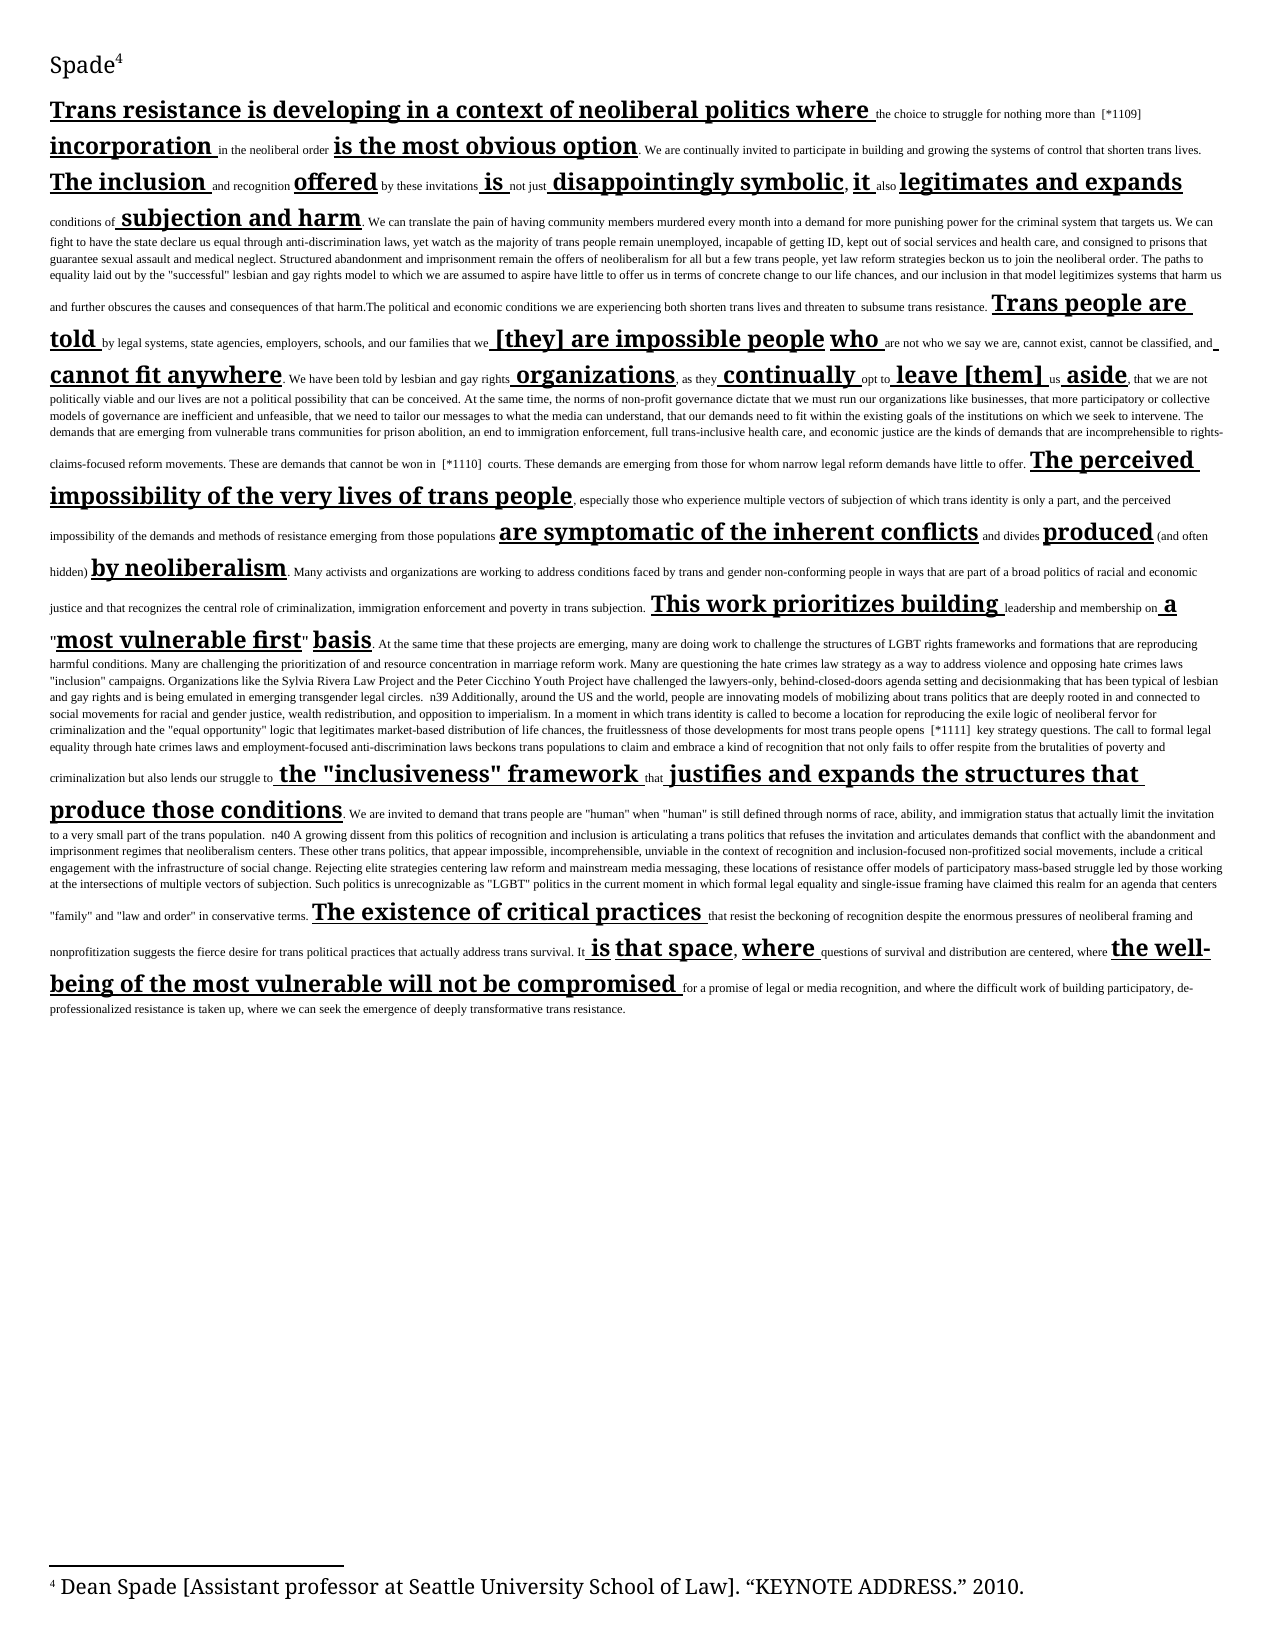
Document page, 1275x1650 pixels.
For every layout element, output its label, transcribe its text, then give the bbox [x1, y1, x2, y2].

subtitle Spade [49, 49, 1226, 81]
text Trans resistance is developing in a context of neoliberal politics where the choice to struggle for nothing more than [*1109] incorporation in the neoliberal order is the most obvious option. We are continually invited to participate in building and growing the systems of control that shorten trans lives. The inclusion and recognition offered by these invitations is not just disappointingly symbolic, it also legitimates and expands conditions of subjection and harm. We can translate the pain of having community members murdered every month into a demand for more punishing power for the criminal system that targets us. We can fight to have the state declare us equal through anti-discrimination laws, yet watch as the majority of trans people remain unemployed, incapable of getting ID, kept out of social services and health care, and consigned to prisons that guarantee sexual assault and medical neglect. Structured abandonment and imprisonment remain the offers of neoliberalism for all but a few trans people, yet law reform strategies beckon us to join the neoliberal order. The paths to equality laid out by the "successful" lesbian and gay rights model to which we are assumed to aspire have little to offer us in terms of concrete change to our life chances, and our inclusion in that model legitimizes systems that harm us and further obscures the causes and consequences of that harm.The political and economic conditions we are experiencing both shorten trans lives and threaten to subsume trans resistance. Trans people are told by legal systems, state agencies, employers, schools, and our families that we [they] are impossible people who are not who we say we are, cannot exist, cannot be classified, and cannot fit anywhere. We have been told by lesbian and gay rights organizations, as they continually opt to leave [them] us aside, that we are not politically viable and our lives are not a political possibility that can be conceived. At the same time, the norms of non-profit governance dictate that we must run our organizations like businesses, that more participatory or collective models of governance are inefficient and unfeasible, that we need to tailor our messages to what the media can understand, that our demands need to fit within the existing goals of the institutions on which we seek to intervene. The demands that are emerging from vulnerable trans communities for prison abolition, an end to immigration enforcement, full trans-inclusive health care, and economic justice are the kinds of demands that are incomprehensible to rights-claims-focused reform movements. These are demands that cannot be won in [*1110] courts. These demands are emerging from those for whom narrow legal reform demands have little to offer. The perceived impossibility of the very lives of trans people, especially those who experience multiple vectors of subjection of which trans identity is only a part, and the perceived impossibility of the demands and methods of resistance emerging from those populations are symptomatic of the inherent conflicts and divides produced (and often hidden) by neoliberalism. Many activists and organizations are working to address conditions faced by trans and gender non-conforming people in ways that are part of a broad politics of racial and economic justice and that recognizes the central role of criminalization, immigration enforcement and poverty in trans subjection. This work prioritizes building leadership and membership on a "most vulnerable first" basis. At the same time that these projects are emerging, many are doing work to challenge the structures of LGBT rights frameworks and formations that are reproducing harmful conditions. Many are challenging the prioritization of and resource concentration in marriage reform work. Many are questioning the hate crimes law strategy as a way to address violence and opposing hate crimes laws "inclusion" campaigns. Organizations like the Sylvia Rivera Law Project and the Peter Cicchino Youth Project have challenged the lawyers-only, behind-closed-doors agenda setting and decisionmaking that has been typical of lesbian and gay rights and is being emulated in emerging transgender legal circles. n39 Additionally, around the US and the world, people are innovating models of mobilizing about trans politics that are deeply rooted in and connected to social movements for racial and gender justice, wealth redistribution, and opposition to imperialism. In a moment in which trans identity is called to become a location for reproducing the exile logic of neoliberal fervor for criminalization and the "equal opportunity" logic that legitimates market-based distribution of life chances, the fruitlessness of those developments for most trans people opens [*1111] key strategy questions. The call to formal legal equality through hate crimes laws and employment-focused anti-discrimination laws beckons trans populations to claim and embrace a kind of recognition that not only fails to offer respite from the brutalities of poverty and criminalization but also lends our struggle to the "inclusiveness" framework that justifies and expands the structures that produce those conditions. We are invited to demand that trans people are "human" when "human" is still defined through norms of race, ability, and immigration status that actually limit the invitation to a very small part of the trans population. n40 A growing dissent from this politics of recognition and inclusion is articulating a trans politics that refuses the invitation and articulates demands that conflict with the abandonment and imprisonment regimes that neoliberalism centers. These other trans politics, that appear impossible, incomprehensible, unviable in the context of recognition and inclusion-focused non-profitized social movements, include a critical engagement with the infrastructure of social change. Rejecting elite strategies centering law reform and mainstream media messaging, these locations of resistance offer models of participatory mass-based struggle led by those working at the intersections of multiple vectors of subjection. Such politics is unrecognizable as "LGBT" politics in the current moment in which formal legal equality and single-issue framing have claimed this realm for an agenda that centers "family" and "law and order" in conservative terms. The existence of critical practices that resist the beckoning of recognition despite the enormous pressures of neoliberal framing and nonprofitization suggests the fierce desire for trans political practices that actually address trans survival. It is that space, where questions of survival and distribution are centered, where the well-being of the most vulnerable will not be compromised for a promise of legal or media recognition, and where the difficult work of building participatory, de-professionalized resistance is taken up, where we can seek the emergence of deeply transformative trans resistance. [49, 94, 1226, 1016]
